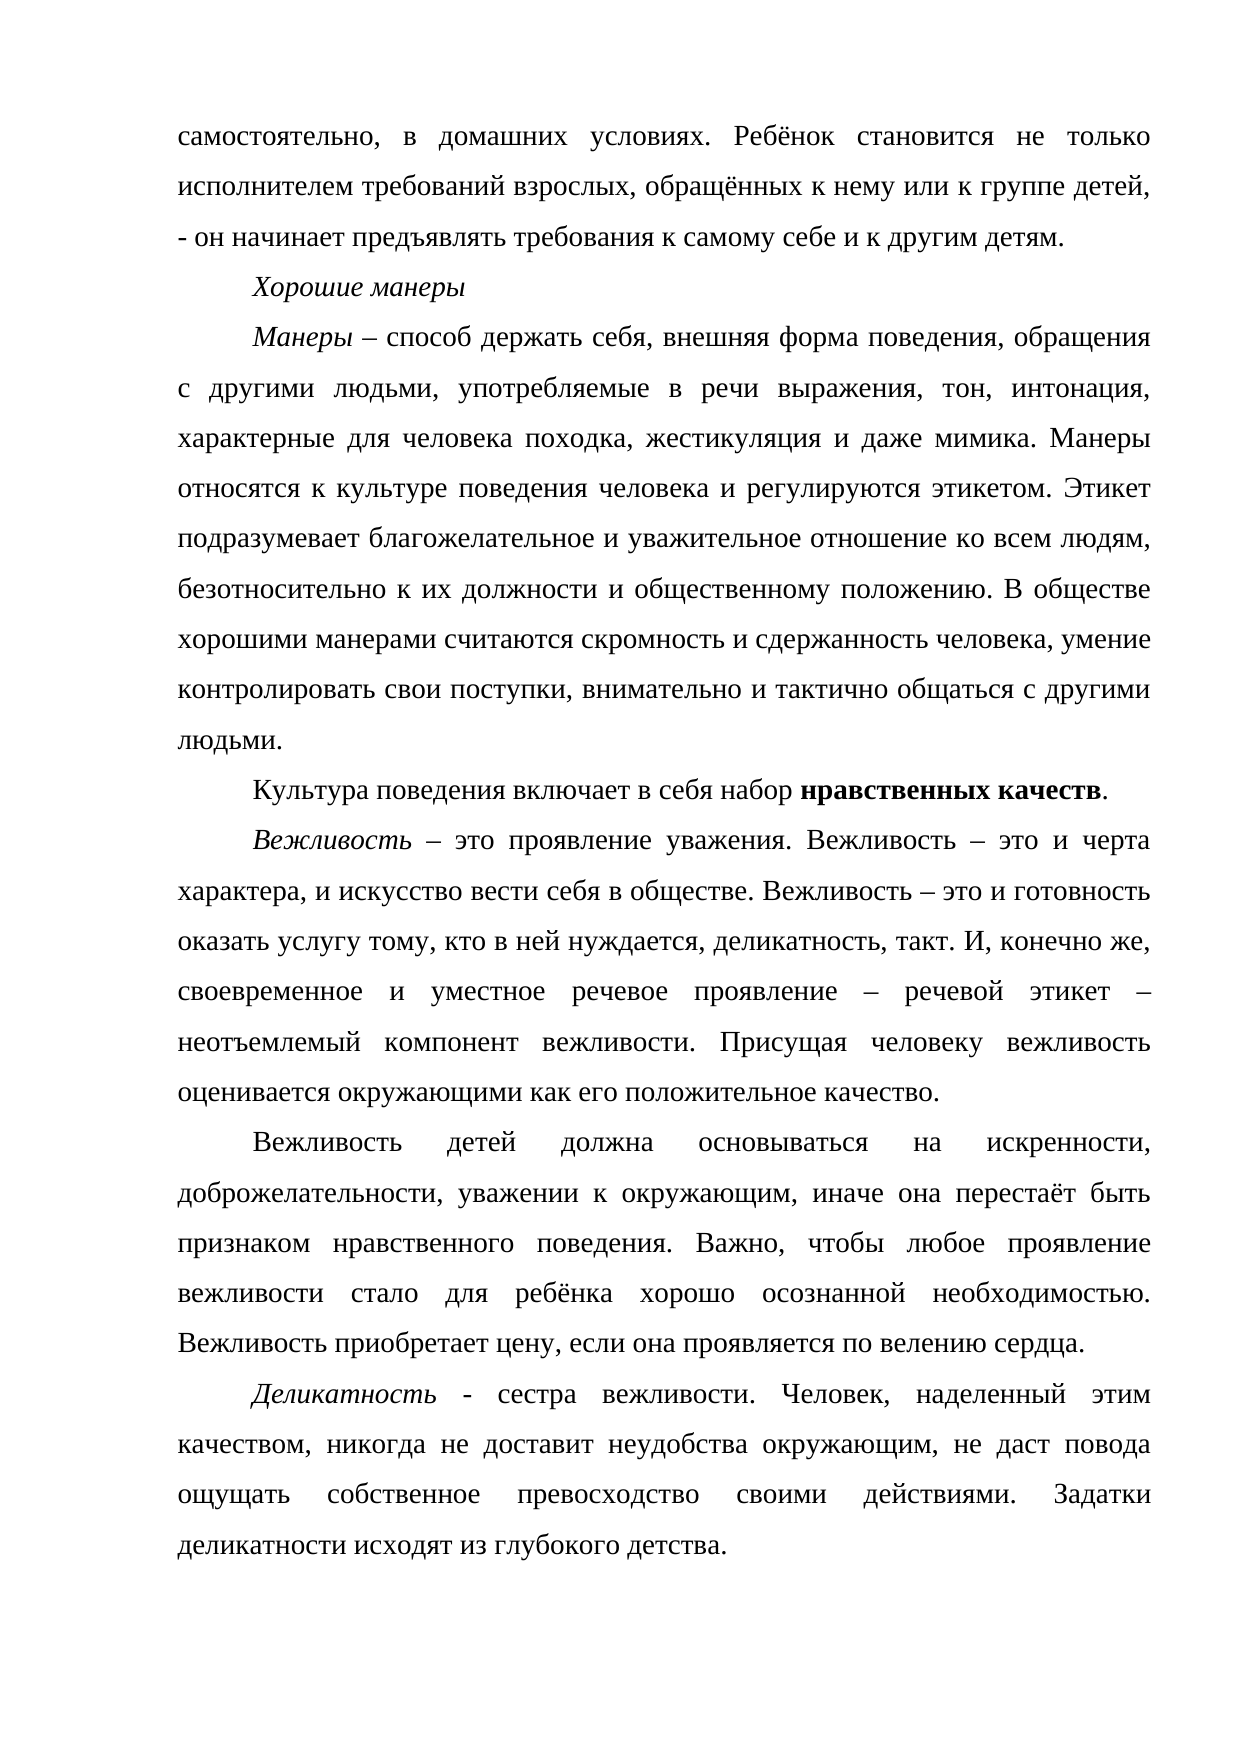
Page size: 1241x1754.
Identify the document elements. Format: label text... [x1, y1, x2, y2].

text Культура поведения включает в себя набор нравственных качеств. [177, 772, 1152, 806]
text Манеры – способ держать себя, внешняя форма поведения, обращения с другими людьми, употребляемые в речи выражения, тон, интонация, характерные для человека походка, жестикуляция и даже мимика. Манеры относятся к культуре поведения человека и регулируются этикетом. Этикет подразумевает благожелательное и уважительное отношение ко всем людям, безотносительно к их должности и общественному положению. В обществе хорошими манерами считаются скромность и сдержанность человека, умение контролировать свои поступки, внимательно и тактично общаться с другими людьми. [177, 319, 1152, 755]
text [177, 118, 1152, 252]
text Вежливость детей должна основываться на искренности, доброжелательности, уважении к окружающим, иначе она перестаёт быть признаком нравственного поведения. Важно, чтобы любое проявление вежливости стало для ребёнка хорошо осознанной необходимостью. Вежливость приобретает цену, если она проявляется по велению сердца. [177, 1124, 1152, 1359]
text Деликатность - сестра вежливости. Человек, наделенный этим качеством, никогда не доставит неудобства окружающим, не даст повода ощущать собственное превосходство своими действиями. Задатки деликатности исходят из глубокого детства. [177, 1376, 1152, 1560]
text Вежливость – это проявление уважения. Вежливость – это и черта характера, и искусство вести себя в обществе. Вежливость – это и готовность оказать услугу тому, кто в ней нуждается, деликатность, такт. И, конечно же, своевременное и уместное речевое проявление – речевой этикет – неотъемлемый компонент вежливости. Присущая человеку вежливость оценивается окружающими как его положительное качество. [177, 822, 1152, 1108]
text Хорошие манеры [177, 269, 1152, 303]
